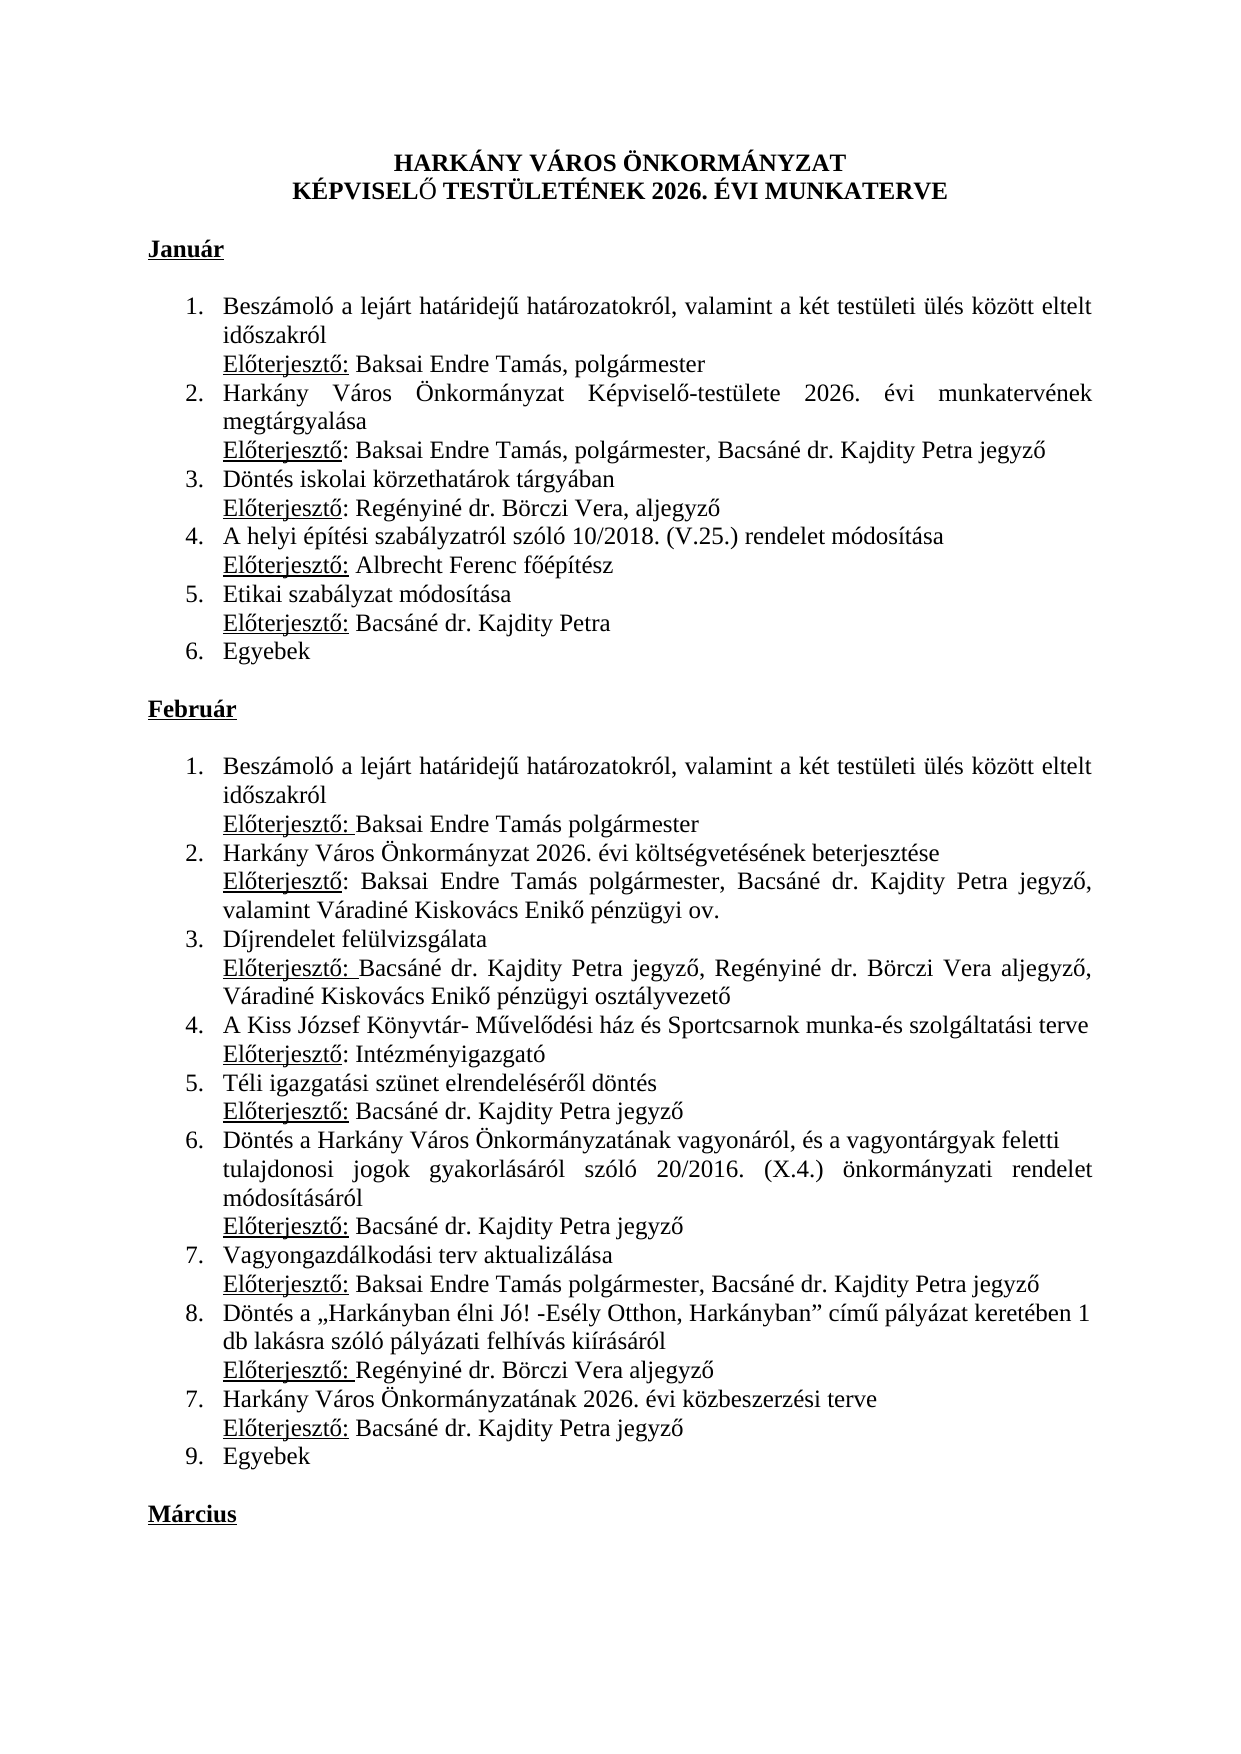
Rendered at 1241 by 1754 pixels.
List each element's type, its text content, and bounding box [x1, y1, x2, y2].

list Egyebek [185, 636, 1093, 665]
list A helyi építési szabályzatról szóló 10/2018. (V.25.) rendelet módosítása [185, 521, 1093, 550]
text Március [148, 1499, 1093, 1528]
list Előterjesztő: Baksai Endre Tamás polgármester, Bacsáné dr. Kajdity Petra jegyző [223, 1269, 1093, 1298]
list Harkány Város Önkormányzat Képviselő-testülete 2026. évi munkatervének megtárgyalása [185, 378, 1093, 435]
list tulajdonosi jogok gyakorlásáról szóló 20/2016. (X.4.) önkormányzati rendelet módosításáról [223, 1154, 1093, 1211]
list Előterjesztő: Bacsáné dr. Kajdity Petra jegyző [223, 1096, 1093, 1125]
text Február [148, 694, 1093, 723]
list Egyebek [185, 1441, 1093, 1470]
list Előterjesztő: Bacsáné dr. Kajdity Petra [223, 608, 1093, 636]
list Döntés a Harkány Város Önkormányzatának vagyonáról, és a vagyontárgyak feletti [185, 1125, 1093, 1154]
list Előterjesztő: Albrecht Ferenc főépítész [223, 550, 1093, 579]
list Előterjesztő: Regényiné dr. Börczi Vera aljegyző [223, 1355, 1093, 1384]
list Előterjesztő: Baksai Endre Tamás, polgármester [223, 349, 1093, 378]
text KÉPVISELŐ TESTÜLETÉNEK 2026. ÉVI MUNKATERVE [148, 176, 1093, 205]
list Előterjesztő: Bacsáné dr. Kajdity Petra jegyző, Regényiné dr. Börczi Vera aljegyző, Váradiné Kiskovács Enikő pénzügyi osztályvezető [223, 953, 1093, 1010]
list Előterjesztő: Bacsáné dr. Kajdity Petra jegyző [223, 1211, 1093, 1240]
list Döntés iskolai körzethatárok tárgyában [185, 464, 1093, 493]
list Harkány Város Önkormányzatának 2026. évi közbeszerzési terve [185, 1384, 1093, 1413]
list Díjrendelet felülvizsgálata [185, 924, 1093, 953]
list Előterjesztő: Baksai Endre Tamás, polgármester, Bacsáné dr. Kajdity Petra jegyző [223, 435, 1093, 464]
text Január [148, 234, 1093, 263]
list Előterjesztő: Bacsáné dr. Kajdity Petra jegyző [223, 1413, 1093, 1441]
list Előterjesztő: Baksai Endre Tamás polgármester [223, 809, 1093, 838]
list Döntés a „Harkányban élni Jó! -Esély Otthon, Harkányban” című pályázat keretében 1 db lakásra szóló pályázati felhívás kiírásáról [185, 1298, 1093, 1355]
list Előterjesztő: Intézményigazgató [223, 1039, 1093, 1068]
list A Kiss József Könyvtár- Művelődési ház és Sportcsarnok munka-és szolgáltatási terve [185, 1010, 1093, 1039]
text HARKÁNY VÁROS ÖNKORMÁNYZAT [148, 148, 1093, 176]
list Beszámoló a lejárt határidejű határozatokról, valamint a két testületi ülés között eltelt időszakról [185, 751, 1093, 809]
list Előterjesztő: Baksai Endre Tamás polgármester, Bacsáné dr. Kajdity Petra jegyző, valamint Váradiné Kiskovács Enikő pénzügyi ov. [223, 866, 1093, 924]
list Előterjesztő: Regényiné dr. Börczi Vera, aljegyző [223, 493, 1093, 521]
list Vagyongazdálkodási terv aktualizálása [185, 1240, 1093, 1269]
list Harkány Város Önkormányzat 2026. évi költségvetésének beterjesztése [185, 838, 1093, 866]
list Beszámoló a lejárt határidejű határozatokról, valamint a két testületi ülés között eltelt időszakról [185, 291, 1093, 349]
list Téli igazgatási szünet elrendeléséről döntés [185, 1068, 1093, 1096]
list Etikai szabályzat módosítása [185, 579, 1093, 608]
